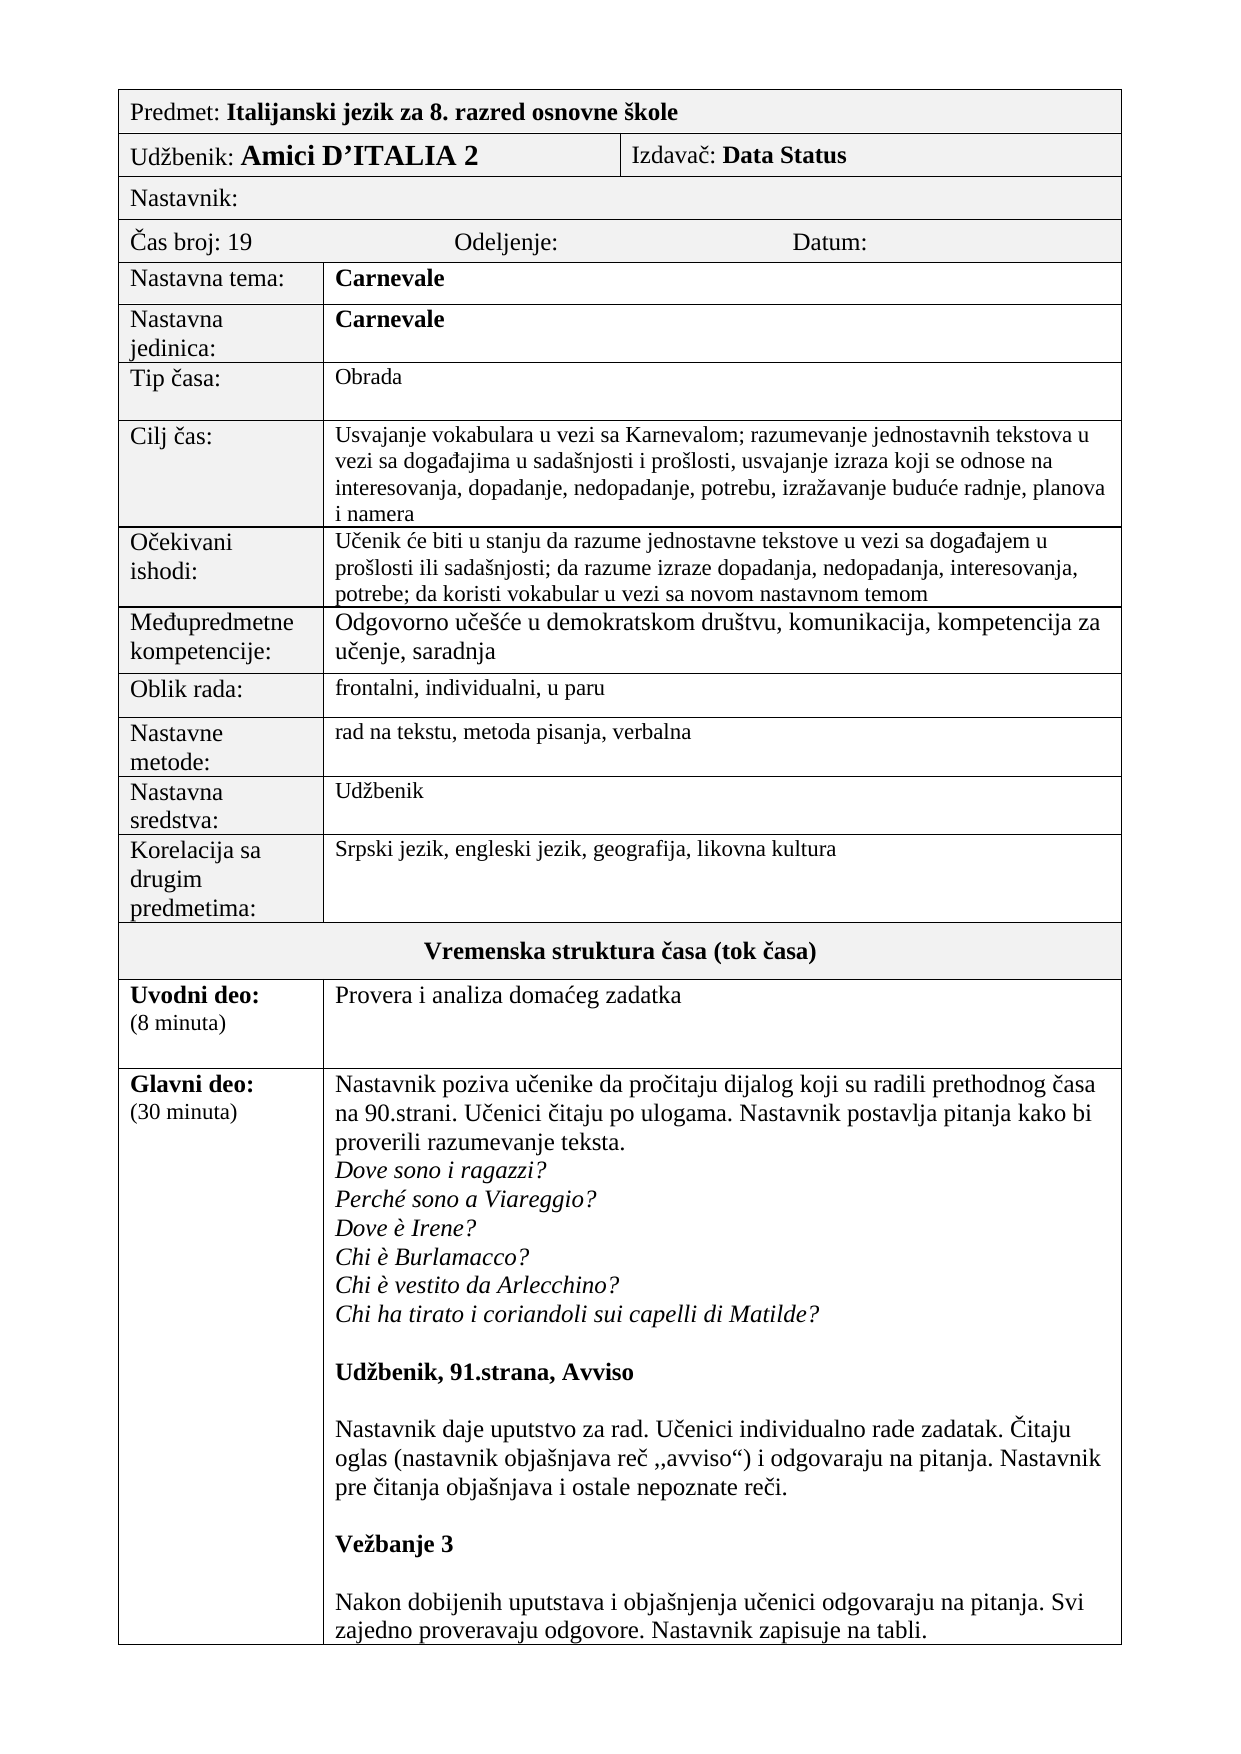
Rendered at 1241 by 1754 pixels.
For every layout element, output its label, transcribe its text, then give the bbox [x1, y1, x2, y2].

table_cell Uvodni deo: (8 minuta) [119, 980, 323, 1068]
table_cell Cilj čas: [119, 421, 323, 526]
table_cell Nastavne metode: [119, 718, 323, 776]
table_cell Carnevale [324, 305, 1121, 362]
table_cell Odgovorno učešće u demokratskom društvu, komunikacija, kompetencija za učenje, saradnja [324, 608, 1121, 673]
table_cell Čas broj: 19 [119, 220, 443, 262]
table_cell Učenik će biti u stanju da razume jednostavne tekstove u vezi sa događajem u prošlosti ili sadašnjosti; da razume izraze dopadanja, nedopadanja, interesovanja, potrebe; da koristi vokabular u vezi sa novom nastavnom temom [324, 528, 1121, 606]
table_cell Nastavna jedinica: [119, 305, 323, 362]
table_cell Udžbenik [324, 777, 1121, 834]
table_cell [324, 1069, 1121, 1644]
table_cell Nastavna sredstva: [119, 777, 323, 834]
table_cell Oblik rada: [119, 674, 323, 717]
table_cell rad na tekstu, metoda pisanja, verbalna [324, 718, 1121, 776]
table_cell Datum: [781, 220, 1121, 262]
table_cell Nastavnik: [119, 177, 1121, 219]
table_cell Međupredmetne kompetencije: [119, 608, 323, 673]
table_header Predmet: Italijanski jezik za 8. razred osnovne škole [119, 90, 1121, 132]
table_cell Očekivani ishodi: [119, 528, 323, 606]
table_cell Srpski jezik, engleski jezik, geografija, likovna kultura [324, 835, 1121, 922]
table_cell Izdavač: Data Status [621, 134, 1121, 176]
table_cell Nastavna tema: [119, 263, 323, 303]
table_cell frontalni, individualni, u paru [324, 674, 1121, 717]
table_cell Usvajanje vokabulara u vezi sa Karnevalom; razumevanje jednostavnih tekstova u vezi sa događajima u sadašnjosti i prošlosti, usvajanje izraza koji se odnose na interesovanja, dopadanje, nedopadanje, potrebu, izražavanje buduće radnje, planova i namera [324, 421, 1121, 526]
table_cell Obrada [324, 363, 1121, 420]
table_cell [119, 1069, 323, 1644]
table_cell Korelacija sa drugim predmetima: [119, 835, 323, 922]
table_cell Odeljenje: [443, 220, 781, 262]
table_cell Provera i analiza domaćeg zadatka [324, 980, 1121, 1068]
table_cell Carnevale [324, 263, 1121, 303]
table_cell Udžbenik: Amici D’ITALIA 2 [119, 134, 620, 176]
table_cell Tip časa: [119, 363, 323, 420]
table_cell Vremenska struktura časa (tok časa) [119, 923, 1121, 979]
